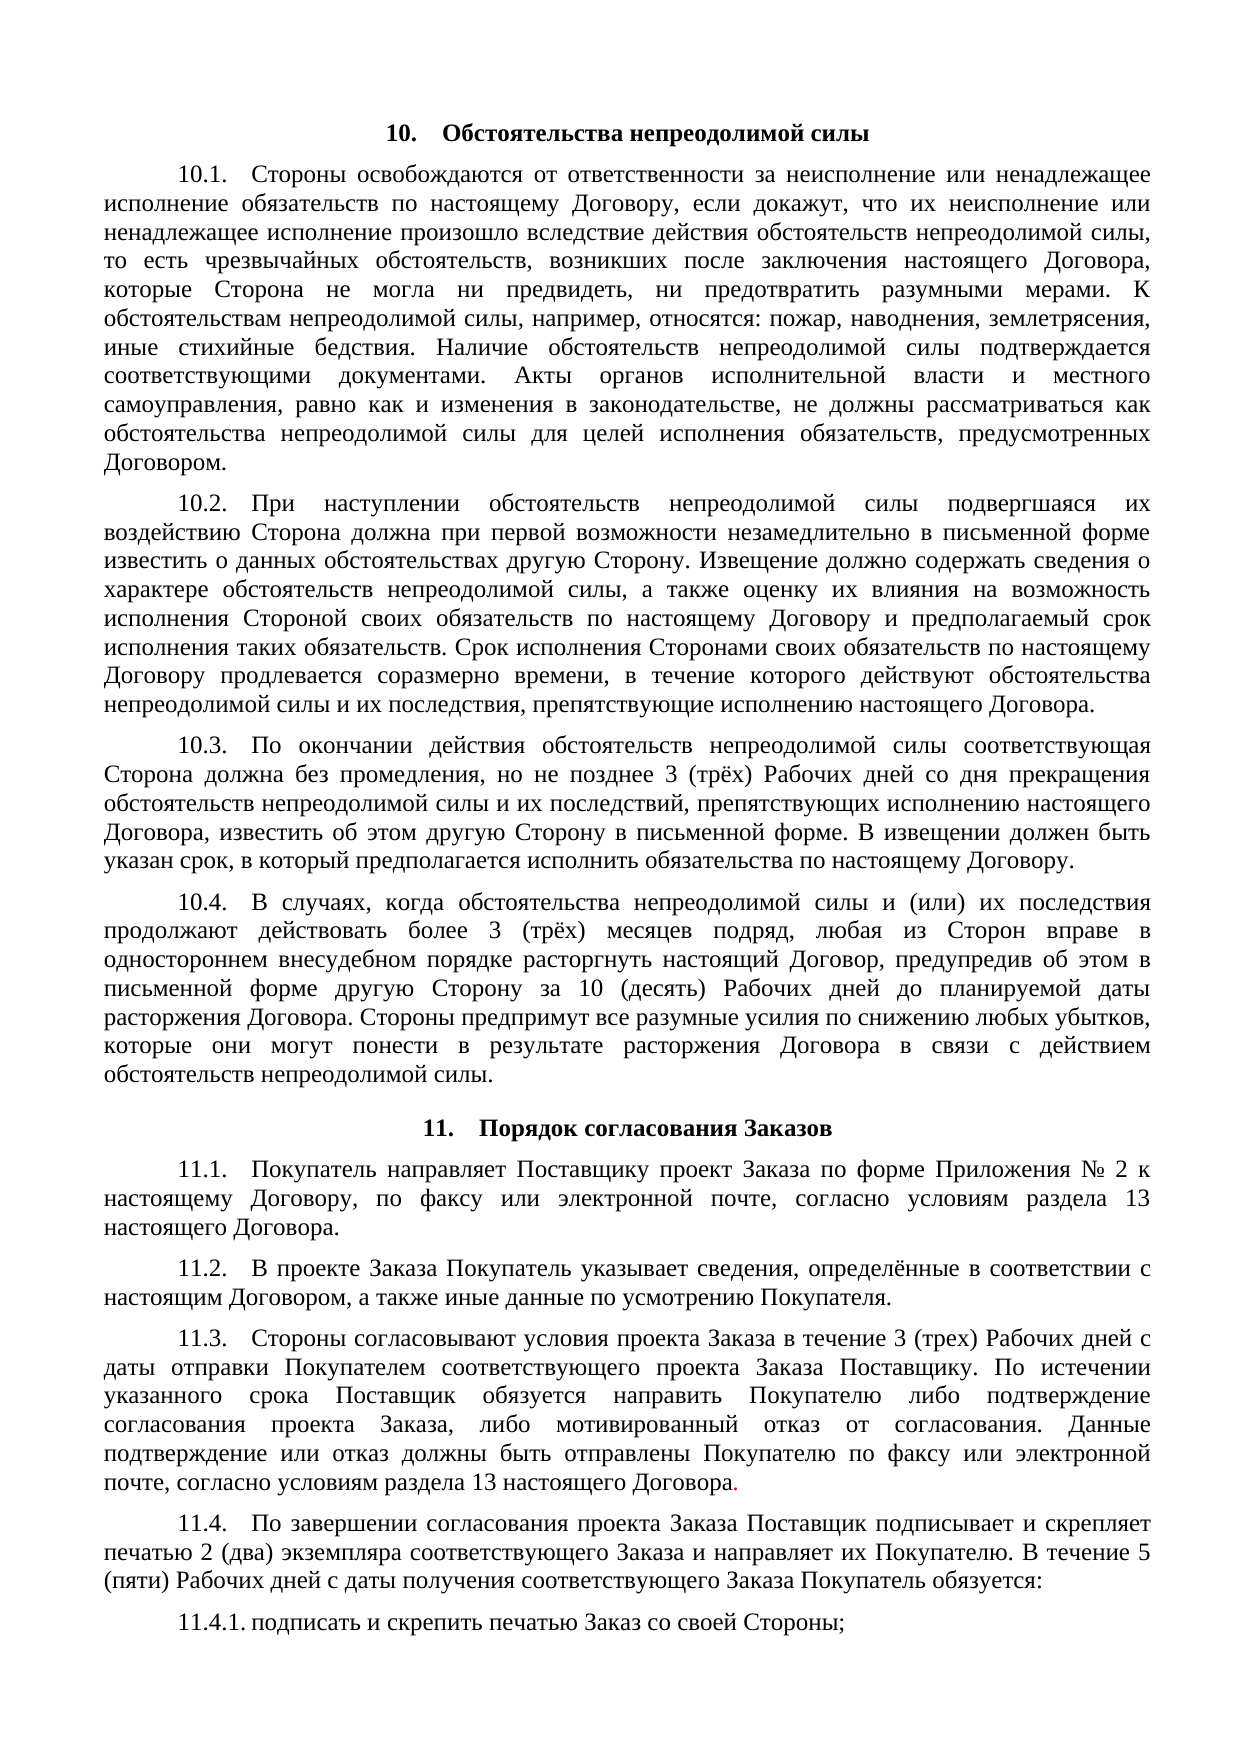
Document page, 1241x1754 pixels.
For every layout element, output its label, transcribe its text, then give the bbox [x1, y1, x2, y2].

list Порядок согласования Заказов [103, 1113, 1152, 1142]
list подписать и скрепить печатью Заказ со своей Стороны; [103, 1607, 1152, 1636]
list При наступлении обстоятельств непреодолимой силы подвергшаяся их воздействию Сторона должна при первой возможности незамедлительно в письменной форме известить о данных обстоятельствах другую Сторону. Извещение должно содержать сведения о характере обстоятельств непреодолимой силы, а также оценку их влияния на возможность исполнения Стороной своих обязательств по настоящему Договору и предполагаемый срок исполнения таких обязательств. Срок исполнения Сторонами своих обязательств по настоящему Договору продлевается соразмерно времени, в течение которого действуют обстоятельства непреодолимой силы и их последствия, препятствующие исполнению настоящего Договора. [103, 488, 1152, 718]
list По окончании действия обстоятельств непреодолимой силы соответствующая Сторона должна без промедления, но не позднее 3 (трёх) Рабочих дней со дня прекращения обстоятельств непреодолимой силы и их последствий, препятствующих исполнению настоящего Договора, известить об этом другую Сторону в письменной форме. В извещении должен быть указан срок, в который предполагается исполнить обязательства по настоящему Договору. [103, 731, 1152, 874]
list Стороны согласовывают условия проекта Заказа в течение 3 (трех) Рабочих дней с даты отправки Покупателем соответствующего проекта Заказа Поставщику. По истечении указанного срока Поставщик обязуется направить Покупателю либо подтверждение согласования проекта Заказа, либо мотивированный отказ от согласования. Данные подтверждение или отказ должны быть отправлены Покупателю по факсу или электронной почте, согласно условиям раздела 13 настоящего Договора. [103, 1323, 1152, 1496]
list По завершении согласования проекта Заказа Поставщик подписывает и скрепляет печатью 2 (два) экземпляра соответствующего Заказа и направляет их Покупателю. В течение 5 (пяти) Рабочих дней с даты получения соответствующего Заказа Покупатель обязуется: [103, 1508, 1152, 1594]
list Обстоятельства непреодолимой силы [103, 118, 1152, 147]
list В проекте Заказа Покупатель указывает сведения, определённые в соответствии с настоящим Договором, а также иные данные по усмотрению Покупателя. [103, 1253, 1152, 1311]
list Стороны освобождаются от ответственности за неисполнение или ненадлежащее исполнение обязательств по настоящему Договору, если докажут, что их неисполнение или ненадлежащее исполнение произошло вследствие действия обстоятельств непреодолимой силы, то есть чрезвычайных обстоятельств, возникших после заключения настоящего Договора, которые Сторона не могла ни предвидеть, ни предотвратить разумными мерами. К обстоятельствам непреодолимой силы, например, относятся: пожар, наводнения, землетрясения, иные стихийные бедствия. Наличие обстоятельств непреодолимой силы подтверждается соответствующими документами. Акты органов исполнительной власти и местного самоуправления, равно как и изменения в законодательстве, не должны рассматриваться как обстоятельства непреодолимой силы для целей исполнения обязательств, предусмотренных Договором. [103, 159, 1152, 476]
list В случаях, когда обстоятельства непреодолимой силы и (или) их последствия продолжают действовать более 3 (трёх) месяцев подряд, любая из Сторон вправе в одностороннем внесудебном порядке расторгнуть настоящий Договор, предупредив об этом в письменной форме другую Сторону за 10 (десять) Рабочих дней до планируемой даты расторжения Договора. Стороны предпримут все разумные усилия по снижению любых убытков, которые они могут понести в результате расторжения Договора в связи с действием обстоятельств непреодолимой силы. [103, 887, 1152, 1088]
list Покупатель направляет Поставщику проект Заказа по форме Приложения № 2 к настоящему Договору, по факсу или электронной почте, согласно условиям раздела 13 настоящего Договора. [103, 1154, 1152, 1241]
